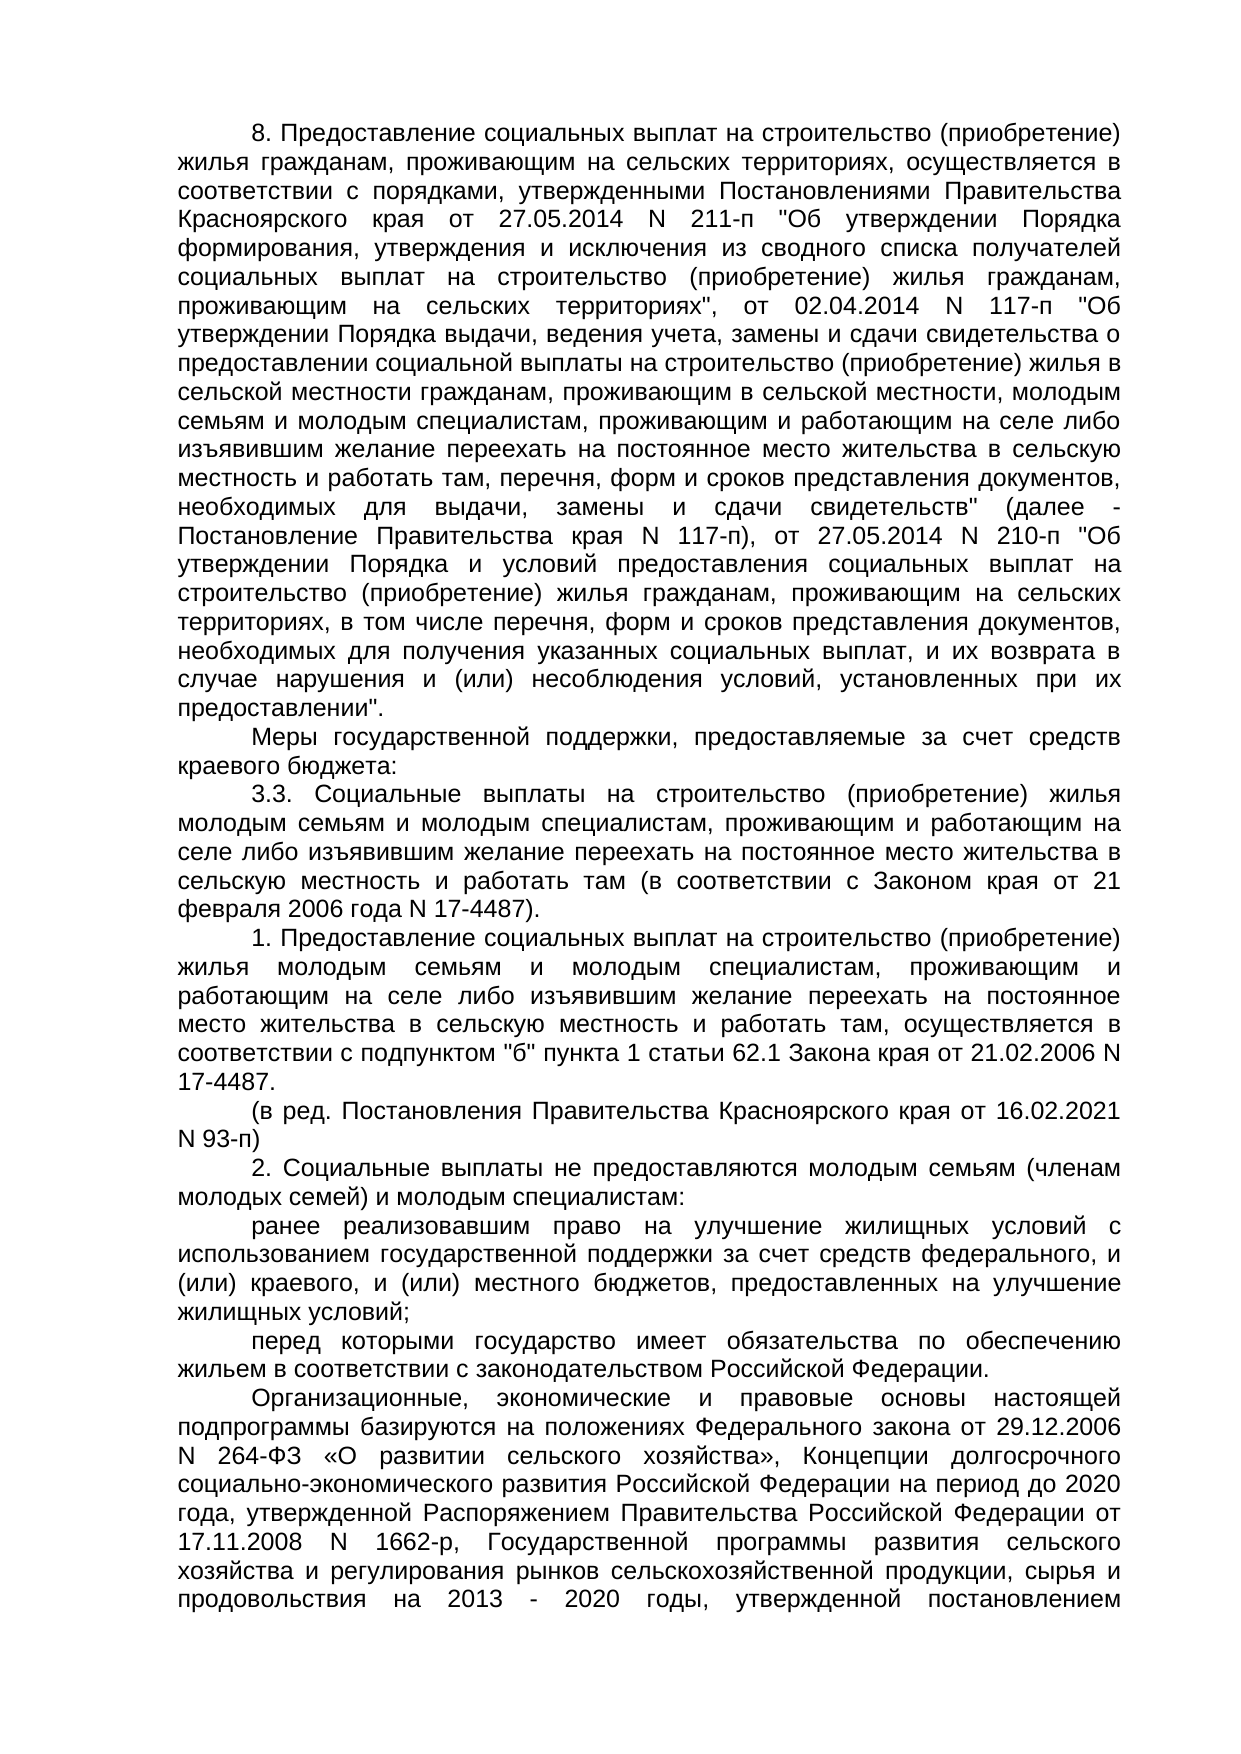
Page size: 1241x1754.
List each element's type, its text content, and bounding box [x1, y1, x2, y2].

text 3.3. Социальные выплаты на строительство (приобретение) жилья молодым семьям и молодым специалистам, проживающим и работающим на селе либо изъявившим желание переехать на постоянное место жительства в сельскую местность и работать там (в соответствии с Законом края от 21 февраля 2006 года N 17-4487). [177, 779, 1122, 923]
text перед которыми государство имеет обязательства по обеспечению жильем в соответствии с законодательством Российской Федерации. [177, 1326, 1122, 1383]
text ранее реализовавшим право на улучшение жилищных условий с использованием государственной поддержки за счет средств федерального, и (или) краевого, и (или) местного бюджетов, предоставленных на улучшение жилищных условий; [177, 1211, 1122, 1326]
text (в ред. Постановления Правительства Красноярского края от 16.02.2021 N 93-п) [177, 1096, 1122, 1153]
text 2. Социальные выплаты не предоставляются молодым семьям (членам молодых семей) и молодым специалистам: [177, 1153, 1122, 1211]
text 8. Предоставление социальных выплат на строительство (приобретение) жилья гражданам, проживающим на сельских территориях, осуществляется в соответствии с порядками, утвержденными Постановлениями Правительства Красноярского края от 27.05.2014 N 211-п "Об утверждении Порядка формирования, утверждения и исключения из сводного списка получателей социальных выплат на строительство (приобретение) жилья гражданам, проживающим на сельских территориях", от 02.04.2014 N 117-п "Об утверждении Порядка выдачи, ведения учета, замены и сдачи свидетельства о предоставлении социальной выплаты на строительство (приобретение) жилья в сельской местности гражданам, проживающим в сельской местности, молодым семьям и молодым специалистам, проживающим и работающим на селе либо изъявившим желание переехать на постоянное место жительства в сельскую местность и работать там, перечня, форм и сроков представления документов, необходимых для выдачи, замены и сдачи свидетельств" (далее - Постановление Правительства края N 117-п), от 27.05.2014 N 210-п "Об утверждении Порядка и условий предоставления социальных выплат на строительство (приобретение) жилья гражданам, проживающим на сельских территориях, в том числе перечня, форм и сроков представления документов, необходимых для получения указанных социальных выплат, и их возврата в случае нарушения и (или) несоблюдения условий, установленных при их предоставлении". [177, 118, 1122, 722]
text 1. Предоставление социальных выплат на строительство (приобретение) жилья молодым семьям и молодым специалистам, проживающим и работающим на селе либо изъявившим желание переехать на постоянное место жительства в сельскую местность и работать там, осуществляется в соответствии с подпунктом "б" пункта 1 статьи 62.1 Закона края от 21.02.2006 N 17-4487. [177, 923, 1122, 1096]
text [177, 1383, 1122, 1613]
text Меры государственной поддержки, предоставляемые за счет средств краевого бюджета: [177, 722, 1122, 779]
